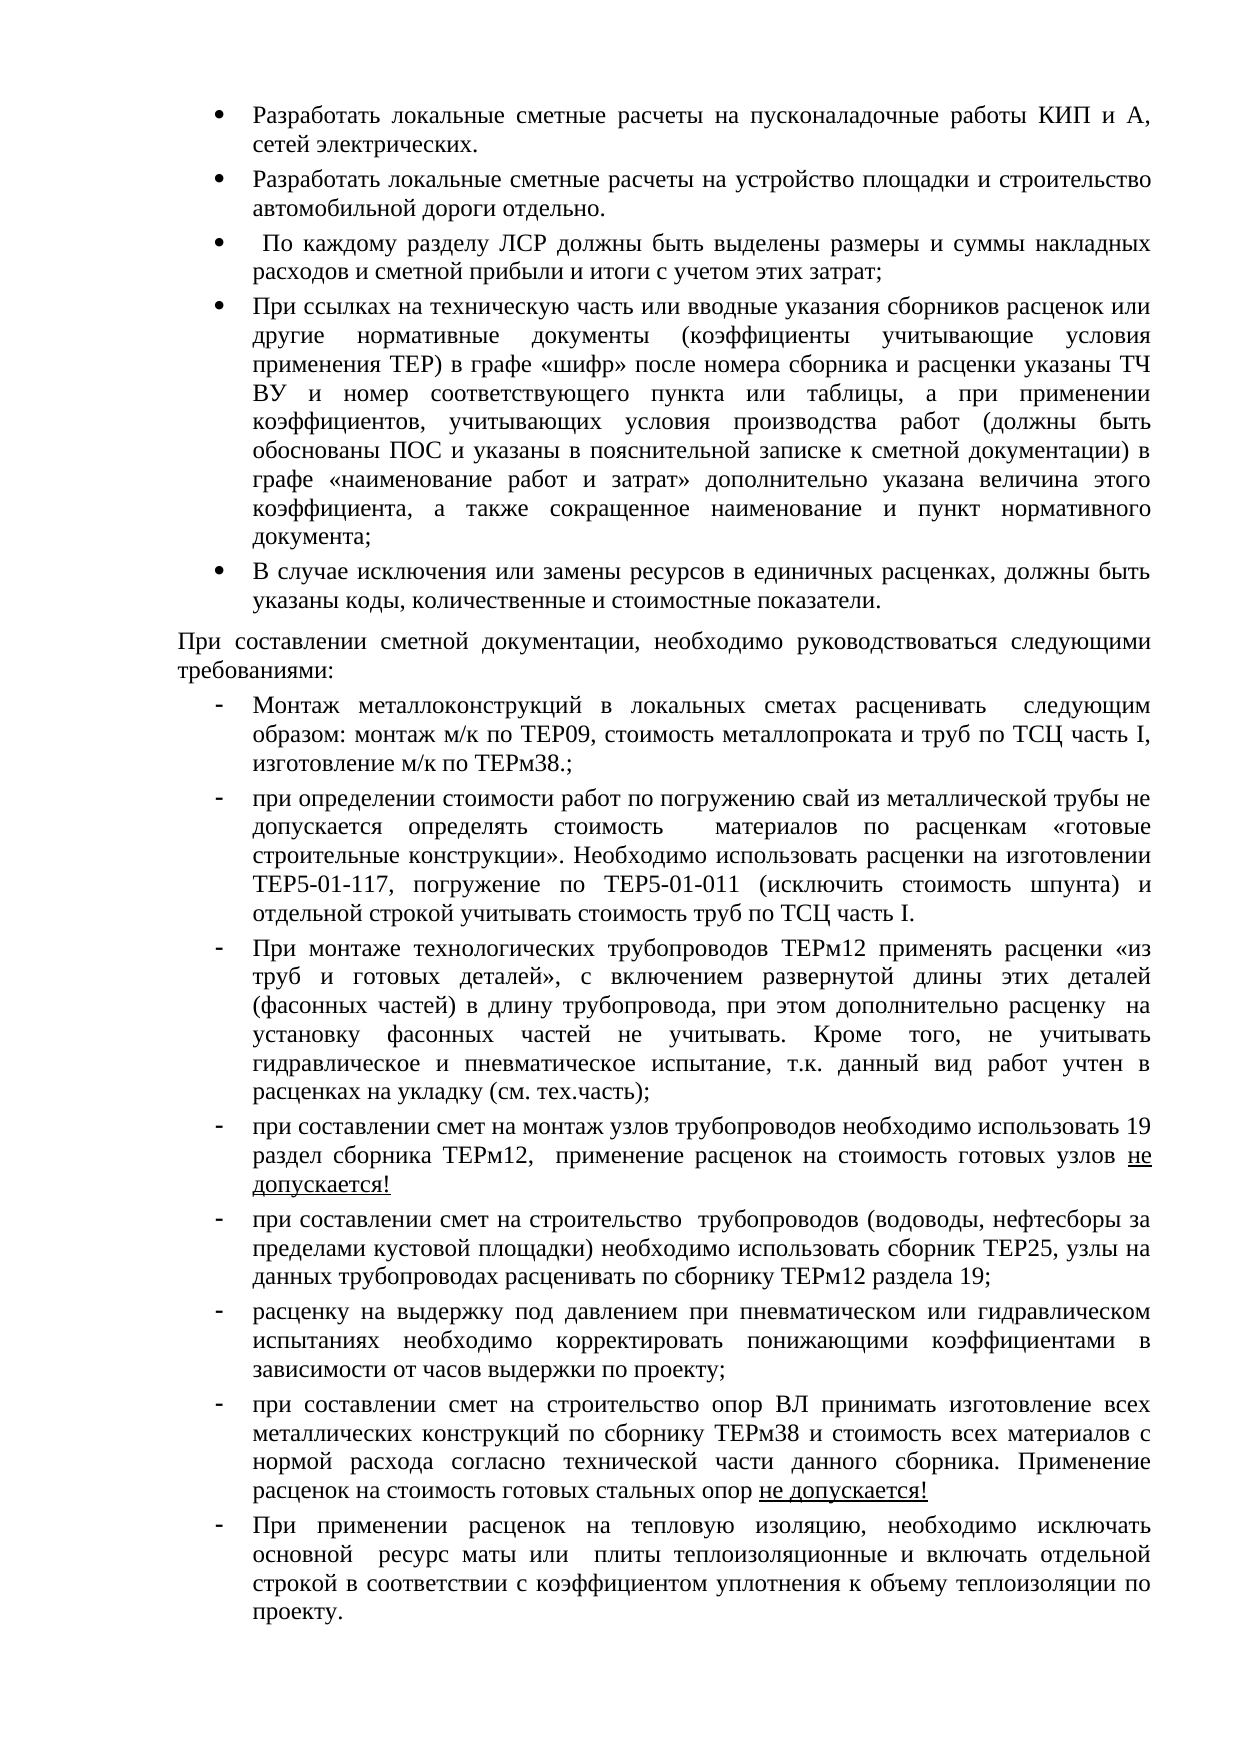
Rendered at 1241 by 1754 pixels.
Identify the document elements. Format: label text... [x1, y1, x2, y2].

list при составлении смет на монтаж узлов трубопроводов необходимо использовать 19 раздел сборника ТЕРм12, применение расценок на стоимость готовых узлов не допускается! [215, 1111, 1152, 1198]
list При ссылках на техническую часть или вводные указания сборников расценок или другие нормативные документы (коэффициенты учитывающие условия применения ТЕР) в графе «шифр» после номера сборника и расценки указаны ТЧ ВУ и номер соответствующего пункта или таблицы, а при применении коэффициентов, учитывающих условия производства работ (должны быть обоснованы ПОС и указаны в пояснительной записке к сметной документации) в графе «наименование работ и затрат» дополнительно указана величина этого коэффициента, а также сокращенное наименование и пункт нормативного документа; [215, 291, 1152, 550]
list Разработать локальные сметные расчеты на устройство площадки и строительство автомобильной дороги отдельно. [215, 164, 1152, 221]
list При применении расценок на тепловую изоляцию, необходимо исключать основной ресурс маты или плиты теплоизоляционные и включать отдельной строкой в соответствии с коэффициентом уплотнения к объему теплоизоляции по проекту. [215, 1510, 1152, 1625]
list при составлении смет на строительство трубопроводов (водоводы, нефтесборы за пределами кустовой площадки) необходимо использовать сборник ТЕР25, узлы на данных трубопроводах расценивать по сборнику ТЕРм12 раздела 19; [215, 1204, 1152, 1290]
text При составлении сметной документации, необходимо руководствоваться следующими требованиями: [177, 626, 1152, 684]
list при определении стоимости работ по погружению свай из металлической трубы не допускается определять стоимость материалов по расценкам «готовые строительные конструкции». Необходимо использовать расценки на изготовлении ТЕР5-01-117, погружение по ТЕР5-01-011 (исключить стоимость шпунта) и отдельной строкой учитывать стоимость труб по ТСЦ часть I. [215, 783, 1152, 926]
list В случае исключения или замены ресурсов в единичных расценках, должны быть указаны коды, количественные и стоимостные показатели. [215, 556, 1152, 614]
list при составлении смет на строительство опор ВЛ принимать изготовление всех металлических конструкций по сборнику ТЕРм38 и стоимость всех материалов с нормой расхода согласно технической части данного сборника. Применение расценок на стоимость готовых стальных опор не допускается! [215, 1389, 1152, 1504]
list Разработать локальные сметные расчеты на пусконаладочные работы КИП и А, сетей электрических. [215, 100, 1152, 158]
list При монтаже технологических трубопроводов ТЕРм12 применять расценки «из труб и готовых деталей», с включением развернутой длины этих деталей (фасонных частей) в длину трубопровода, при этом дополнительно расценку на установку фасонных частей не учитывать. Кроме того, не учитывать гидравлическое и пневматическое испытание, т.к. данный вид работ учтен в расценках на укладку (см. тех.часть); [215, 933, 1152, 1105]
list расценку на выдержку под давлением при пневматическом или гидравлическом испытаниях необходимо корректировать понижающими коэффициентами в зависимости от часов выдержки по проекту; [215, 1296, 1152, 1383]
list По каждому разделу ЛСР должны быть выделены размеры и суммы накладных расходов и сметной прибыли и итоги с учетом этих затрат; [215, 228, 1152, 285]
list Монтаж металлоконструкций в локальных сметах расценивать следующим образом: монтаж м/к по ТЕР09, стоимость металлопроката и труб по ТСЦ часть I, изготовление м/к по ТЕРм38.; [215, 690, 1152, 776]
